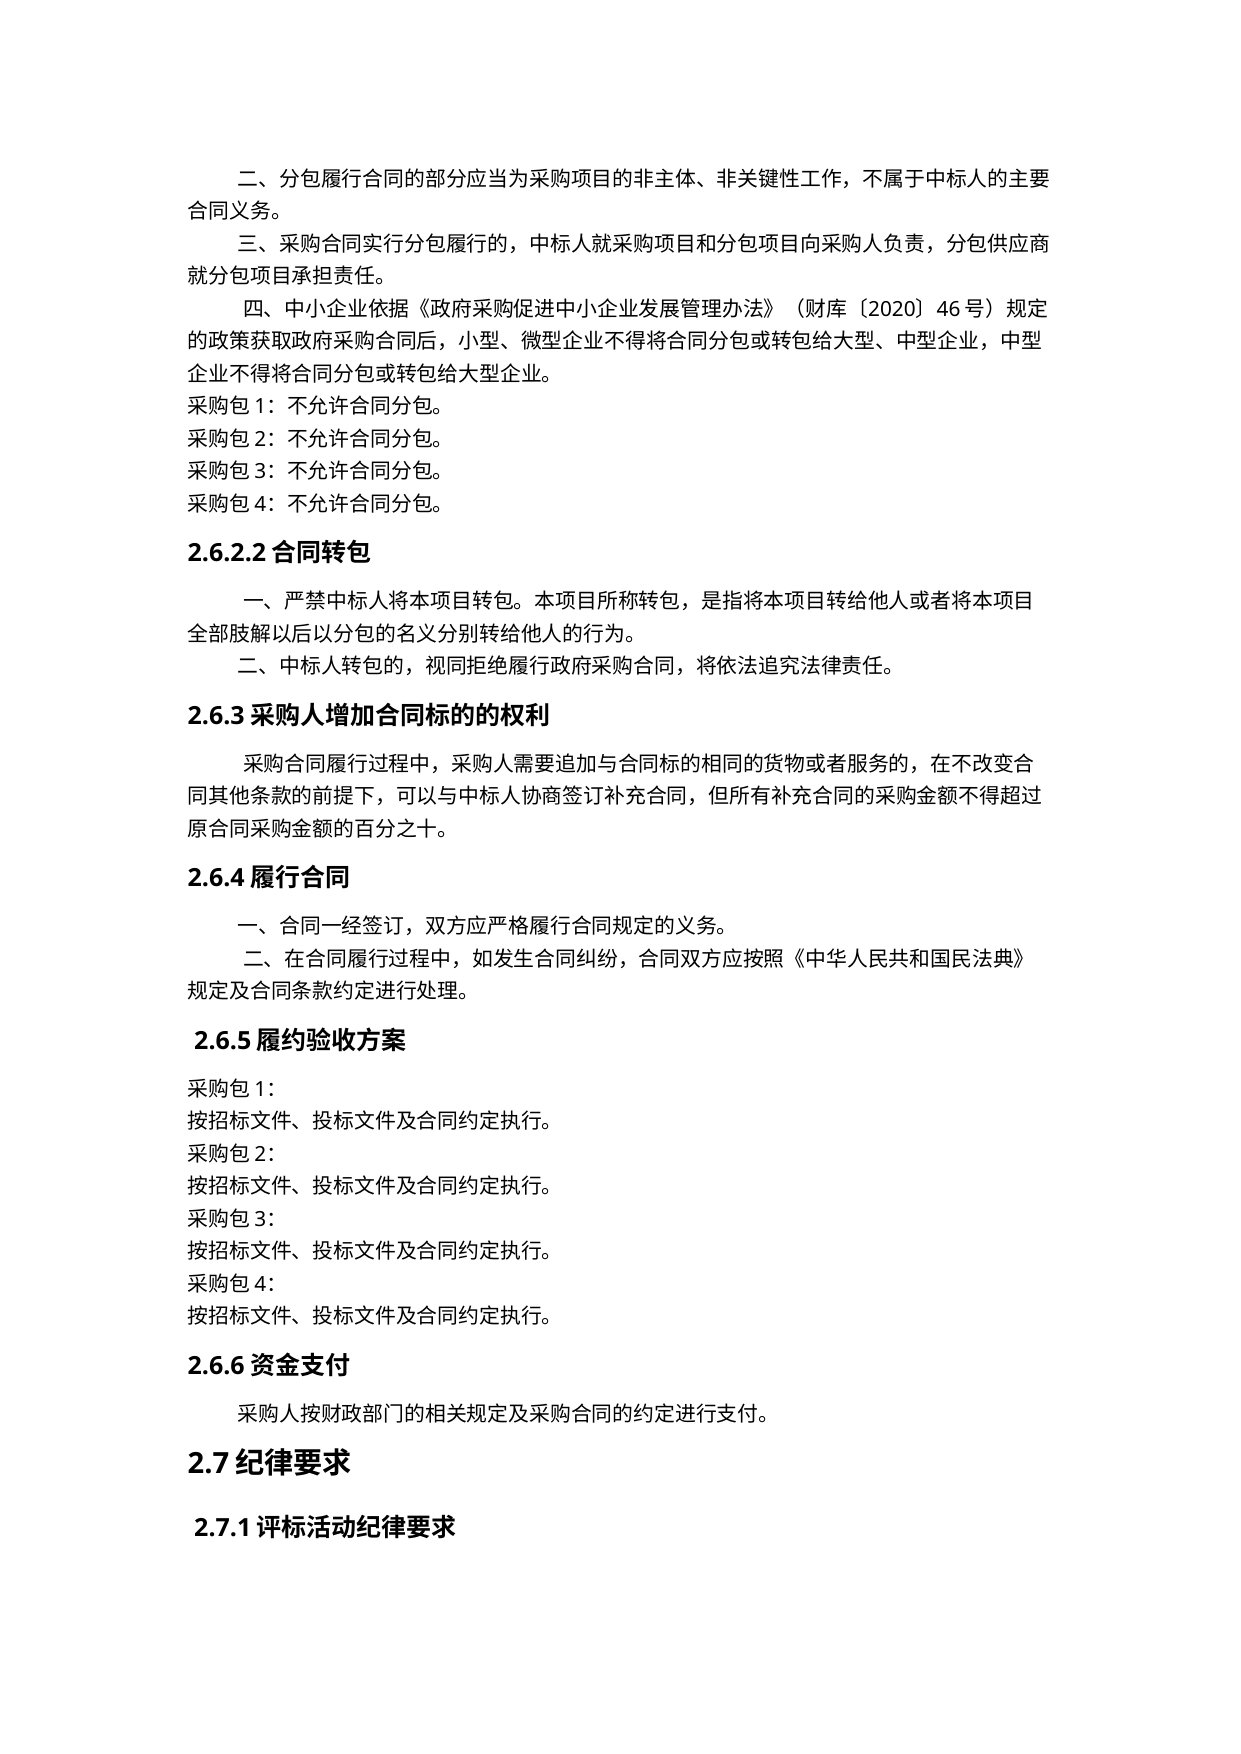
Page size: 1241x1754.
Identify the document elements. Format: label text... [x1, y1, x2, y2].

text 采购包4： [187, 1267, 1053, 1299]
text 一、合同一经签订，双方应严格履行合同规定的义务。 [187, 909, 1053, 942]
text 采购包1：不允许合同分包。 [187, 389, 1053, 422]
text 按招标文件、投标文件及合同约定执行。 [187, 1234, 1053, 1267]
text 采购人按财政部门的相关规定及采购合同的约定进行支付。 [187, 1397, 1053, 1429]
text 2.6.5履约验收方案 [187, 1007, 1053, 1072]
text 按招标文件、投标文件及合同约定执行。 [187, 1299, 1053, 1332]
text 采购包2：不允许合同分包。 [187, 422, 1053, 454]
text 三、采购合同实行分包履行的，中标人就采购项目和分包项目向采购人负责，分包供应商就分包项目承担责任。 [187, 227, 1053, 292]
text 采购包3：不允许合同分包。 [187, 454, 1053, 487]
text 2.6.6资金支付 [187, 1332, 1053, 1397]
text 2.6.4履行合同 [187, 844, 1053, 909]
text 2.7.1评标活动纪律要求 [187, 1494, 1053, 1559]
text 2.6.3采购人增加合同标的的权利 [187, 682, 1053, 747]
text 二、在合同履行过程中，如发生合同纠纷，合同双方应按照《中华人民共和国民法典》规定及合同条款约定进行处理。 [187, 942, 1053, 1007]
text 2.7纪律要求 [187, 1429, 1053, 1494]
text 采购包2： [187, 1137, 1053, 1169]
text 一、严禁中标人将本项目转包。本项目所称转包，是指将本项目转给他人或者将本项目全部肢解以后以分包的名义分别转给他人的行为。 [187, 584, 1053, 649]
text 二、中标人转包的，视同拒绝履行政府采购合同，将依法追究法律责任。 [187, 649, 1053, 682]
text 采购合同履行过程中，采购人需要追加与合同标的相同的货物或者服务的，在不改变合同其他条款的前提下，可以与中标人协商签订补充合同，但所有补充合同的采购金额不得超过原合同采购金额的百分之十。 [187, 747, 1053, 844]
text 采购包4：不允许合同分包。 [187, 487, 1053, 519]
text 四、中小企业依据《政府采购促进中小企业发展管理办法》（财库〔2020〕46号）规定的政策获取政府采购合同后，小型、微型企业不得将合同分包或转包给大型、中型企业，中型企业不得将合同分包或转包给大型企业。 [187, 292, 1053, 389]
text 按招标文件、投标文件及合同约定执行。 [187, 1169, 1053, 1202]
text 二、分包履行合同的部分应当为采购项目的非主体、非关键性工作，不属于中标人的主要合同义务。 [187, 162, 1053, 227]
text 采购包3： [187, 1202, 1053, 1234]
text 2.6.2.2合同转包 [187, 519, 1053, 584]
text 采购包1： [187, 1072, 1053, 1104]
text 按招标文件、投标文件及合同约定执行。 [187, 1104, 1053, 1137]
